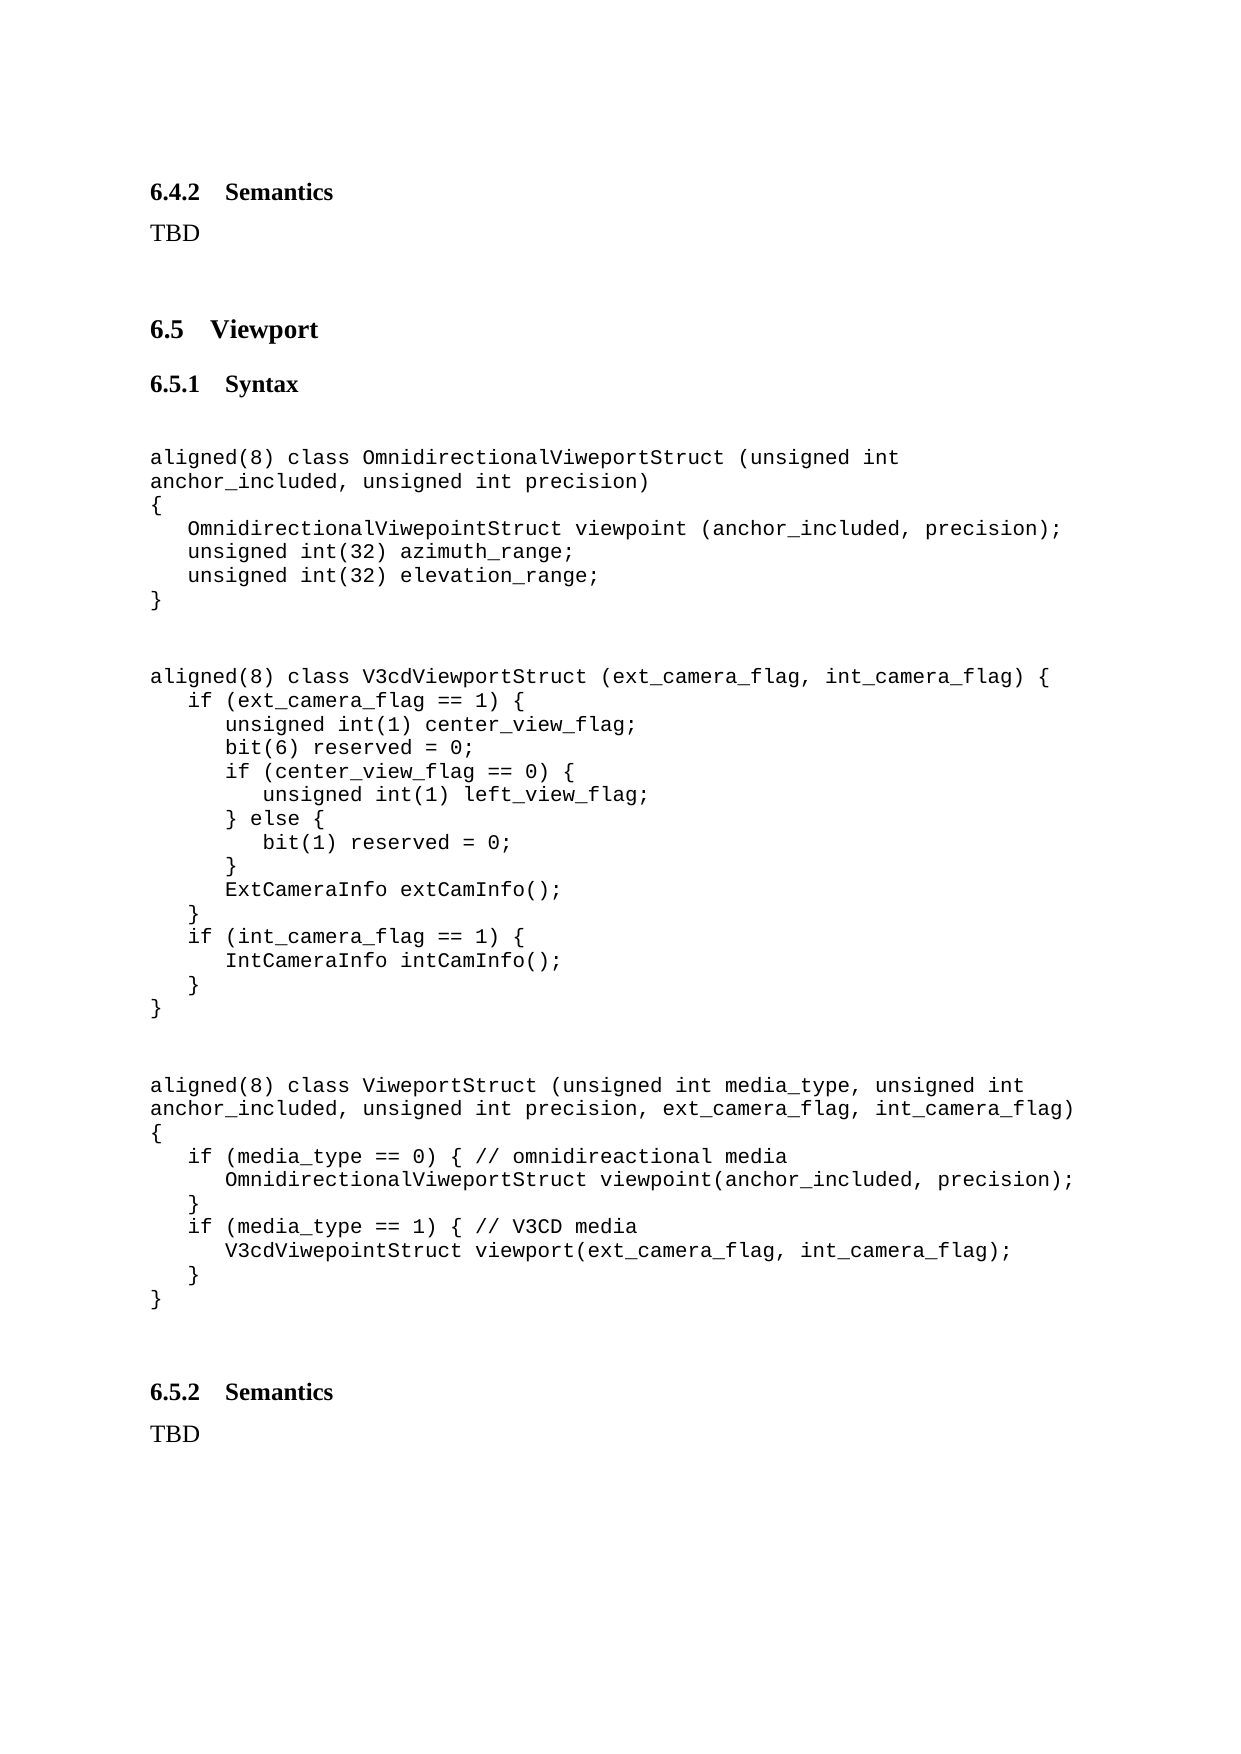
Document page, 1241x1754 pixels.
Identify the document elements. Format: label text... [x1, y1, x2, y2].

text aligned(8) class OmnidirectionalViweportStruct (unsigned int anchor_included, unsigned int precision) { OmnidirectionalViwepointStruct viewpoint (anchor_included, precision); unsigned int(32) azimuth_range; unsigned int(32) elevation_range; } [150, 447, 1090, 612]
subtitle Syntax [150, 369, 1090, 398]
subtitle Semantics [150, 1377, 1090, 1406]
subtitle Semantics [150, 177, 1090, 206]
text aligned(8) class ViweportStruct (unsigned int media_type, unsigned int anchor_included, unsigned int precision, ext_camera_flag, int_camera_flag) { if (media_type == 0) { // omnidireactional media OmnidirectionalViweportStruct viewpoint(anchor_included, precision); } if (media_type == 1) { // V3CD media V3cdViwepointStruct viewport(ext_camera_flag, int_camera_flag); } } [150, 1075, 1090, 1311]
text TBD [150, 218, 1090, 247]
subtitle Viewport [150, 313, 1090, 344]
text TBD [150, 1419, 1090, 1447]
text aligned(8) class V3cdViewportStruct (ext_camera_flag, int_camera_flag) { if (ext_camera_flag == 1) { unsigned int(1) center_view_flag; bit(6) reserved = 0; if (center_view_flag == 0) { unsigned int(1) left_view_flag; } else { bit(1) reserved = 0; } ExtCameraInfo extCamInfo(); } if (int_camera_flag == 1) { IntCameraInfo intCamInfo(); } } [150, 666, 1090, 1021]
